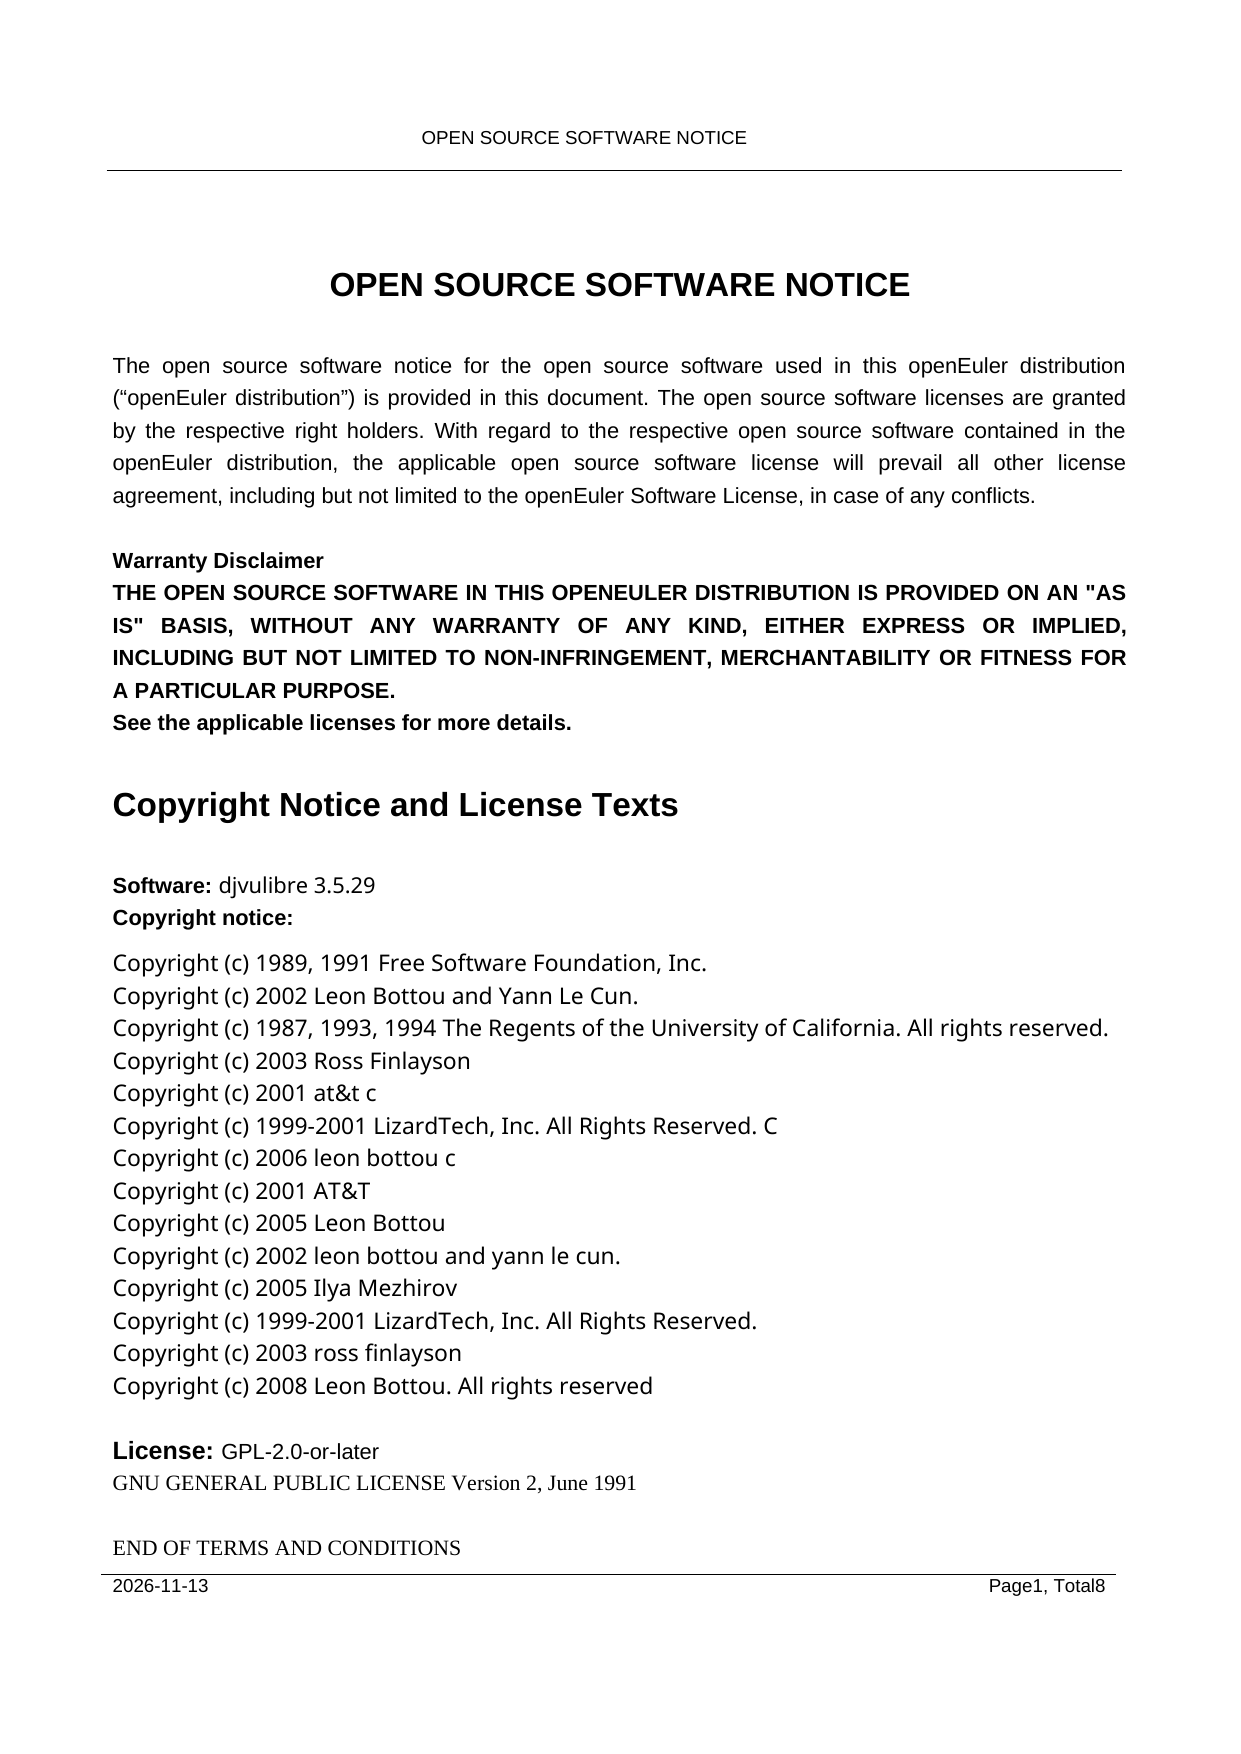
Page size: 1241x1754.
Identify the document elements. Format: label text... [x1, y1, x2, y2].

text Copyright (c) 1989, 1991 Free Software Foundation, Inc. Copyright (c) 2002 Leon Bottou and Yann Le Cun. Copyright (c) 1987, 1993, 1994 The Regents of the University of California. All rights reserved. Copyright (c) 2003 Ross Finlayson Copyright (c) 2001 at&t c Copyright (c) 1999-2001 LizardTech, Inc. All Rights Reserved. C Copyright (c) 2006 leon bottou c Copyright (c) 2001 AT&T Copyright (c) 2005 Leon Bottou Copyright (c) 2002 leon bottou and yann le cun. Copyright (c) 2005 Ilya Mezhirov Copyright (c) 1999-2001 LizardTech, Inc. All Rights Reserved. Copyright (c) 2003 ross finlayson Copyright (c) 2008 Leon Bottou. All rights reserved [112, 947, 1128, 1434]
text The open source software notice for the open source software used in this openEuler distribution (“openEuler distribution”) is provided in this document. The open source software licenses are granted by the respective right holders. With regard to the respective open source software contained in the openEuler distribution, the applicable open source software license will prevail all other license agreement, including but not limited to the openEuler Software License, in case of any conflicts. [112, 349, 1128, 511]
text Warranty Disclaimer [112, 544, 1128, 576]
title Software: djvulibre 3.5.29 [112, 869, 1128, 901]
text License: GPL-2.0-or-later [112, 1434, 1128, 1467]
text Copyright notice: [112, 901, 1128, 934]
text Copyright Notice and License Texts [112, 771, 1128, 836]
text THE OPEN SOURCE SOFTWARE IN THIS OPENEULER DISTRIBUTION IS PROVIDED ON AN "AS IS" BASIS, WITHOUT ANY WARRANTY OF ANY KIND, EITHER EXPRESS OR IMPLIED, INCLUDING BUT NOT LIMITED TO NON-INFRINGEMENT, MERCHANTABILITY OR FITNESS FOR A PARTICULAR PURPOSE. See the applicable licenses for more details. [112, 576, 1128, 739]
text OPEN SOURCE SOFTWARE NOTICE [112, 251, 1128, 316]
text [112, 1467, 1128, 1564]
